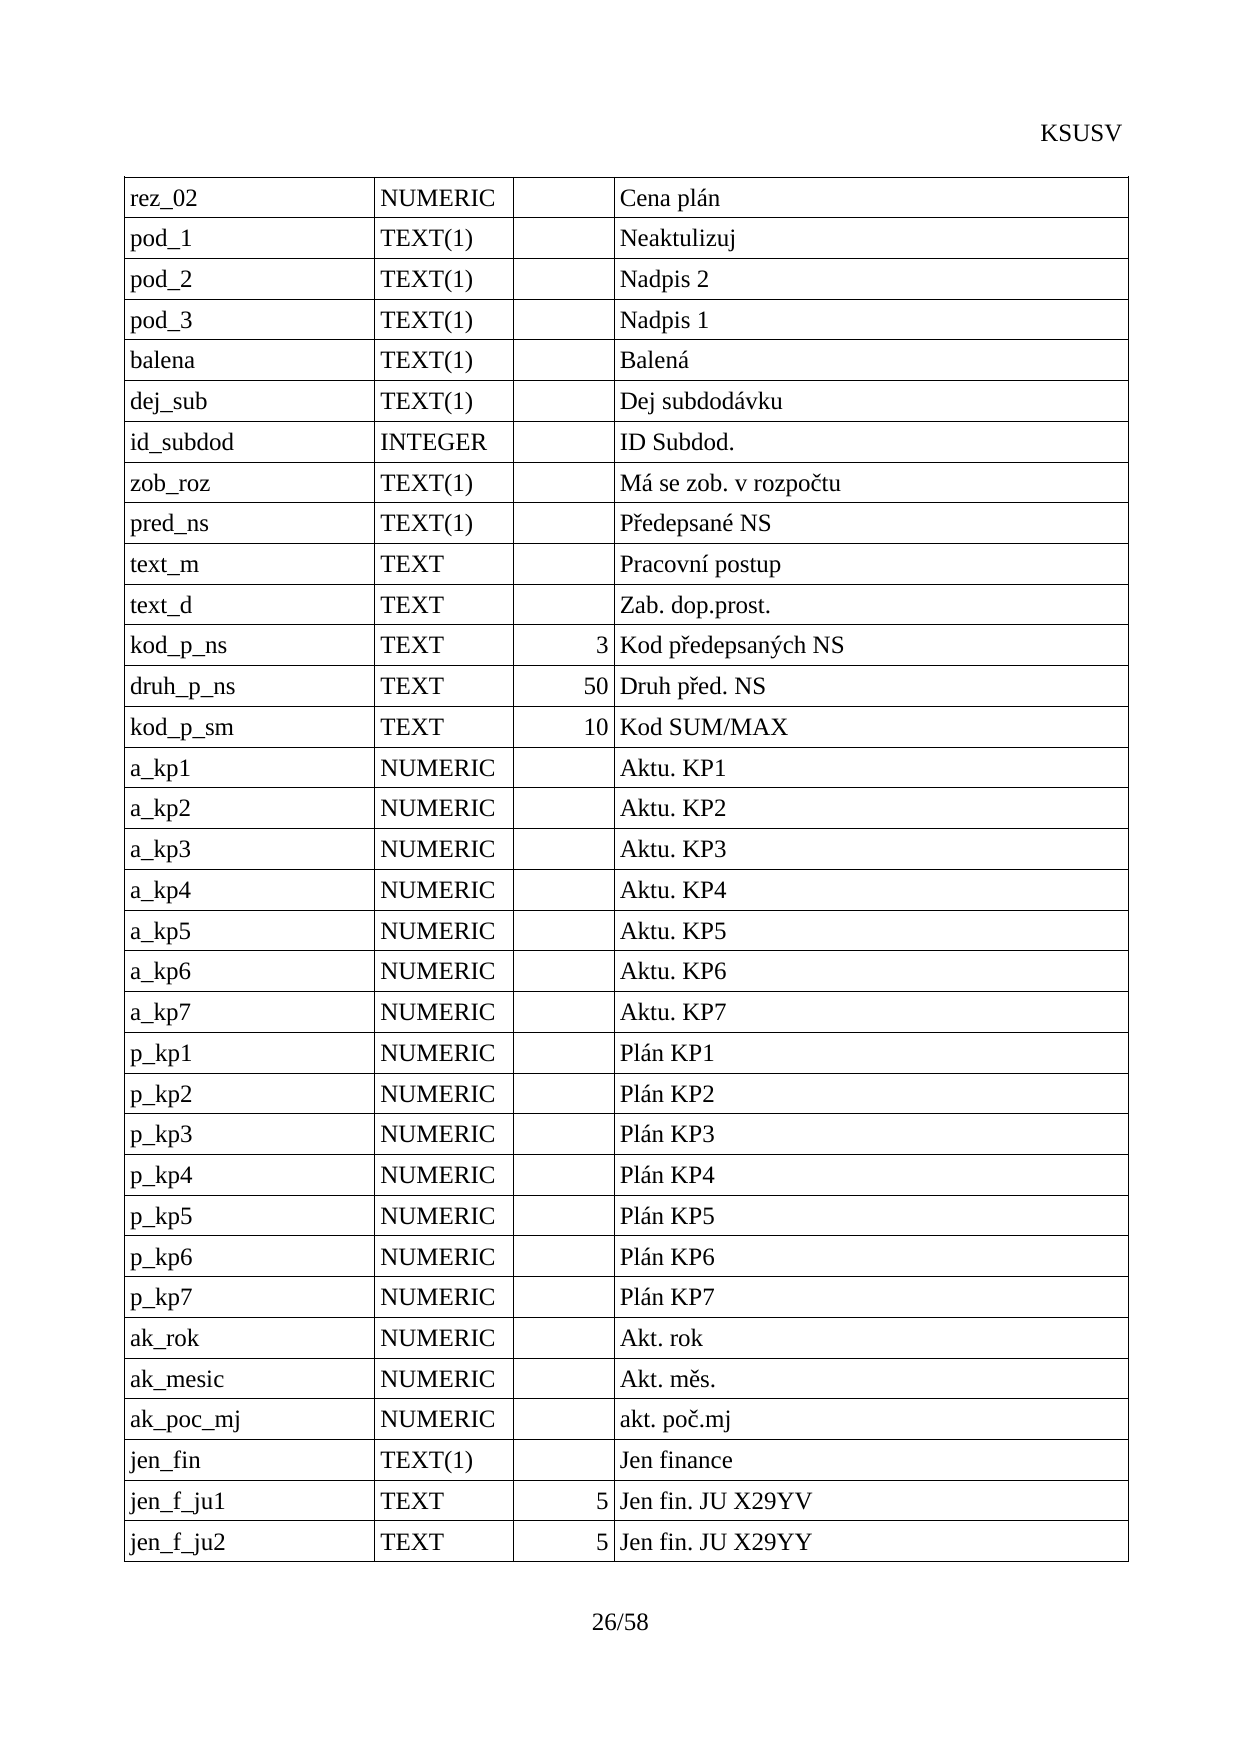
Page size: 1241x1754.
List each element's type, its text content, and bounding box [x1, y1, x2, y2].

table_cell [514, 829, 614, 869]
table_cell 5 [514, 1521, 614, 1561]
table_cell a_kp3 [125, 829, 374, 869]
table_cell [514, 1440, 614, 1480]
table_cell TEXT [375, 625, 513, 665]
table_cell [514, 544, 614, 584]
table_cell TEXT(1) [375, 300, 513, 339]
table_cell [514, 178, 614, 217]
table_cell [514, 1359, 614, 1398]
table_cell [514, 951, 614, 991]
table_cell [514, 1399, 614, 1439]
table_cell ak_poc_mj [125, 1399, 374, 1439]
table_cell NUMERIC [375, 748, 513, 787]
table_cell Cena plán [615, 178, 1128, 217]
table_cell [514, 1277, 614, 1317]
table_cell a_kp2 [125, 788, 374, 828]
table_cell jen_f_ju2 [125, 1521, 374, 1561]
table_cell jen_f_ju1 [125, 1481, 374, 1520]
table_cell [514, 1033, 614, 1072]
table_cell Jen fin. JU X29YV [615, 1481, 1128, 1520]
table_cell [514, 340, 614, 380]
table_cell a_kp7 [125, 992, 374, 1032]
table_cell NUMERIC [375, 1155, 513, 1194]
table_cell Aktu. KP6 [615, 951, 1128, 991]
table_cell 10 [514, 707, 614, 747]
table_cell Kod předepsaných NS [615, 625, 1128, 665]
table_cell NUMERIC [375, 788, 513, 828]
table_cell ak_rok [125, 1318, 374, 1357]
table_cell a_kp1 [125, 748, 374, 787]
table_cell [514, 381, 614, 421]
table_cell p_kp5 [125, 1196, 374, 1235]
table_cell NUMERIC [375, 1196, 513, 1235]
table_cell [514, 1114, 614, 1154]
table_cell Kod SUM/MAX [615, 707, 1128, 747]
table_cell [514, 218, 614, 258]
table_cell Nadpis 1 [615, 300, 1128, 339]
table_cell TEXT(1) [375, 381, 513, 421]
table_cell TEXT(1) [375, 218, 513, 258]
table_cell ID Subdod. [615, 422, 1128, 461]
table_cell NUMERIC [375, 1236, 513, 1276]
table_cell NUMERIC [375, 829, 513, 869]
table_cell Aktu. KP7 [615, 992, 1128, 1032]
table_cell TEXT [375, 707, 513, 747]
table_cell Plán KP1 [615, 1033, 1128, 1072]
table_cell NUMERIC [375, 1033, 513, 1072]
table_cell INTEGER [375, 422, 513, 461]
table_cell TEXT(1) [375, 1440, 513, 1480]
table_cell NUMERIC [375, 911, 513, 950]
table_cell TEXT(1) [375, 463, 513, 502]
table_cell NUMERIC [375, 1114, 513, 1154]
table_cell pod_3 [125, 300, 374, 339]
table_cell Plán KP4 [615, 1155, 1128, 1194]
table_cell [514, 300, 614, 339]
table_cell Nadpis 2 [615, 259, 1128, 298]
table_cell Plán KP5 [615, 1196, 1128, 1235]
table_cell TEXT(1) [375, 259, 513, 298]
table_cell ak_mesic [125, 1359, 374, 1398]
table_cell kod_p_ns [125, 625, 374, 665]
table_cell [514, 788, 614, 828]
table_cell Aktu. KP2 [615, 788, 1128, 828]
table_cell [514, 748, 614, 787]
table_cell [514, 870, 614, 909]
table_cell Neaktulizuj [615, 218, 1128, 258]
table_cell [514, 1155, 614, 1194]
table_cell TEXT [375, 1521, 513, 1561]
table_cell kod_p_sm [125, 707, 374, 747]
table_cell p_kp1 [125, 1033, 374, 1072]
table_cell NUMERIC [375, 1277, 513, 1317]
table_cell p_kp6 [125, 1236, 374, 1276]
table_cell [514, 1236, 614, 1276]
table_cell [514, 911, 614, 950]
table_cell NUMERIC [375, 1318, 513, 1357]
table_cell p_kp7 [125, 1277, 374, 1317]
table_cell [514, 259, 614, 298]
table_cell Balená [615, 340, 1128, 380]
table_cell Plán KP6 [615, 1236, 1128, 1276]
table_cell Pracovní postup [615, 544, 1128, 584]
table_cell NUMERIC [375, 1074, 513, 1113]
table_cell Plán KP7 [615, 1277, 1128, 1317]
table_cell [514, 992, 614, 1032]
table_cell pod_1 [125, 218, 374, 258]
table_cell id_subdod [125, 422, 374, 461]
table_cell [514, 463, 614, 502]
table_cell NUMERIC [375, 951, 513, 991]
table_cell 3 [514, 625, 614, 665]
table_cell Akt. měs. [615, 1359, 1128, 1398]
table_cell TEXT(1) [375, 340, 513, 380]
table_cell TEXT [375, 1481, 513, 1520]
table_cell Zab. dop.prost. [615, 585, 1128, 624]
table_cell p_kp3 [125, 1114, 374, 1154]
table_cell TEXT [375, 585, 513, 624]
table_cell druh_p_ns [125, 666, 374, 706]
table_cell [514, 1074, 614, 1113]
table_cell Plán KP3 [615, 1114, 1128, 1154]
table_cell pred_ns [125, 503, 374, 543]
table_cell a_kp4 [125, 870, 374, 909]
table_cell a_kp5 [125, 911, 374, 950]
table_cell NUMERIC [375, 1359, 513, 1398]
table_cell text_m [125, 544, 374, 584]
table_cell balena [125, 340, 374, 380]
table_cell [514, 1318, 614, 1357]
table_cell TEXT [375, 666, 513, 706]
table_cell Aktu. KP5 [615, 911, 1128, 950]
table_cell a_kp6 [125, 951, 374, 991]
table_cell p_kp2 [125, 1074, 374, 1113]
table_cell Jen finance [615, 1440, 1128, 1480]
table_cell zob_roz [125, 463, 374, 502]
table_cell Plán KP2 [615, 1074, 1128, 1113]
table_cell 50 [514, 666, 614, 706]
table_cell [514, 503, 614, 543]
table_cell Má se zob. v rozpočtu [615, 463, 1128, 502]
table_cell akt. poč.mj [615, 1399, 1128, 1439]
table_cell [514, 422, 614, 461]
table_cell NUMERIC [375, 1399, 513, 1439]
table_cell NUMERIC [375, 870, 513, 909]
table_cell text_d [125, 585, 374, 624]
table_cell pod_2 [125, 259, 374, 298]
table_cell TEXT(1) [375, 503, 513, 543]
table_cell Aktu. KP1 [615, 748, 1128, 787]
table_cell NUMERIC [375, 992, 513, 1032]
table_cell Předepsané NS [615, 503, 1128, 543]
table_cell [514, 585, 614, 624]
table_cell p_kp4 [125, 1155, 374, 1194]
table_cell Aktu. KP4 [615, 870, 1128, 909]
table_cell jen_fin [125, 1440, 374, 1480]
table_cell Aktu. KP3 [615, 829, 1128, 869]
table_cell rez_02 [125, 178, 374, 217]
table_cell Jen fin. JU X29YY [615, 1521, 1128, 1561]
table_cell Druh před. NS [615, 666, 1128, 706]
table_cell Akt. rok [615, 1318, 1128, 1357]
table_cell 5 [514, 1481, 614, 1520]
table_cell [514, 1196, 614, 1235]
table_cell NUMERIC [375, 178, 513, 217]
table_cell Dej subdodávku [615, 381, 1128, 421]
table_cell TEXT [375, 544, 513, 584]
table_cell dej_sub [125, 381, 374, 421]
